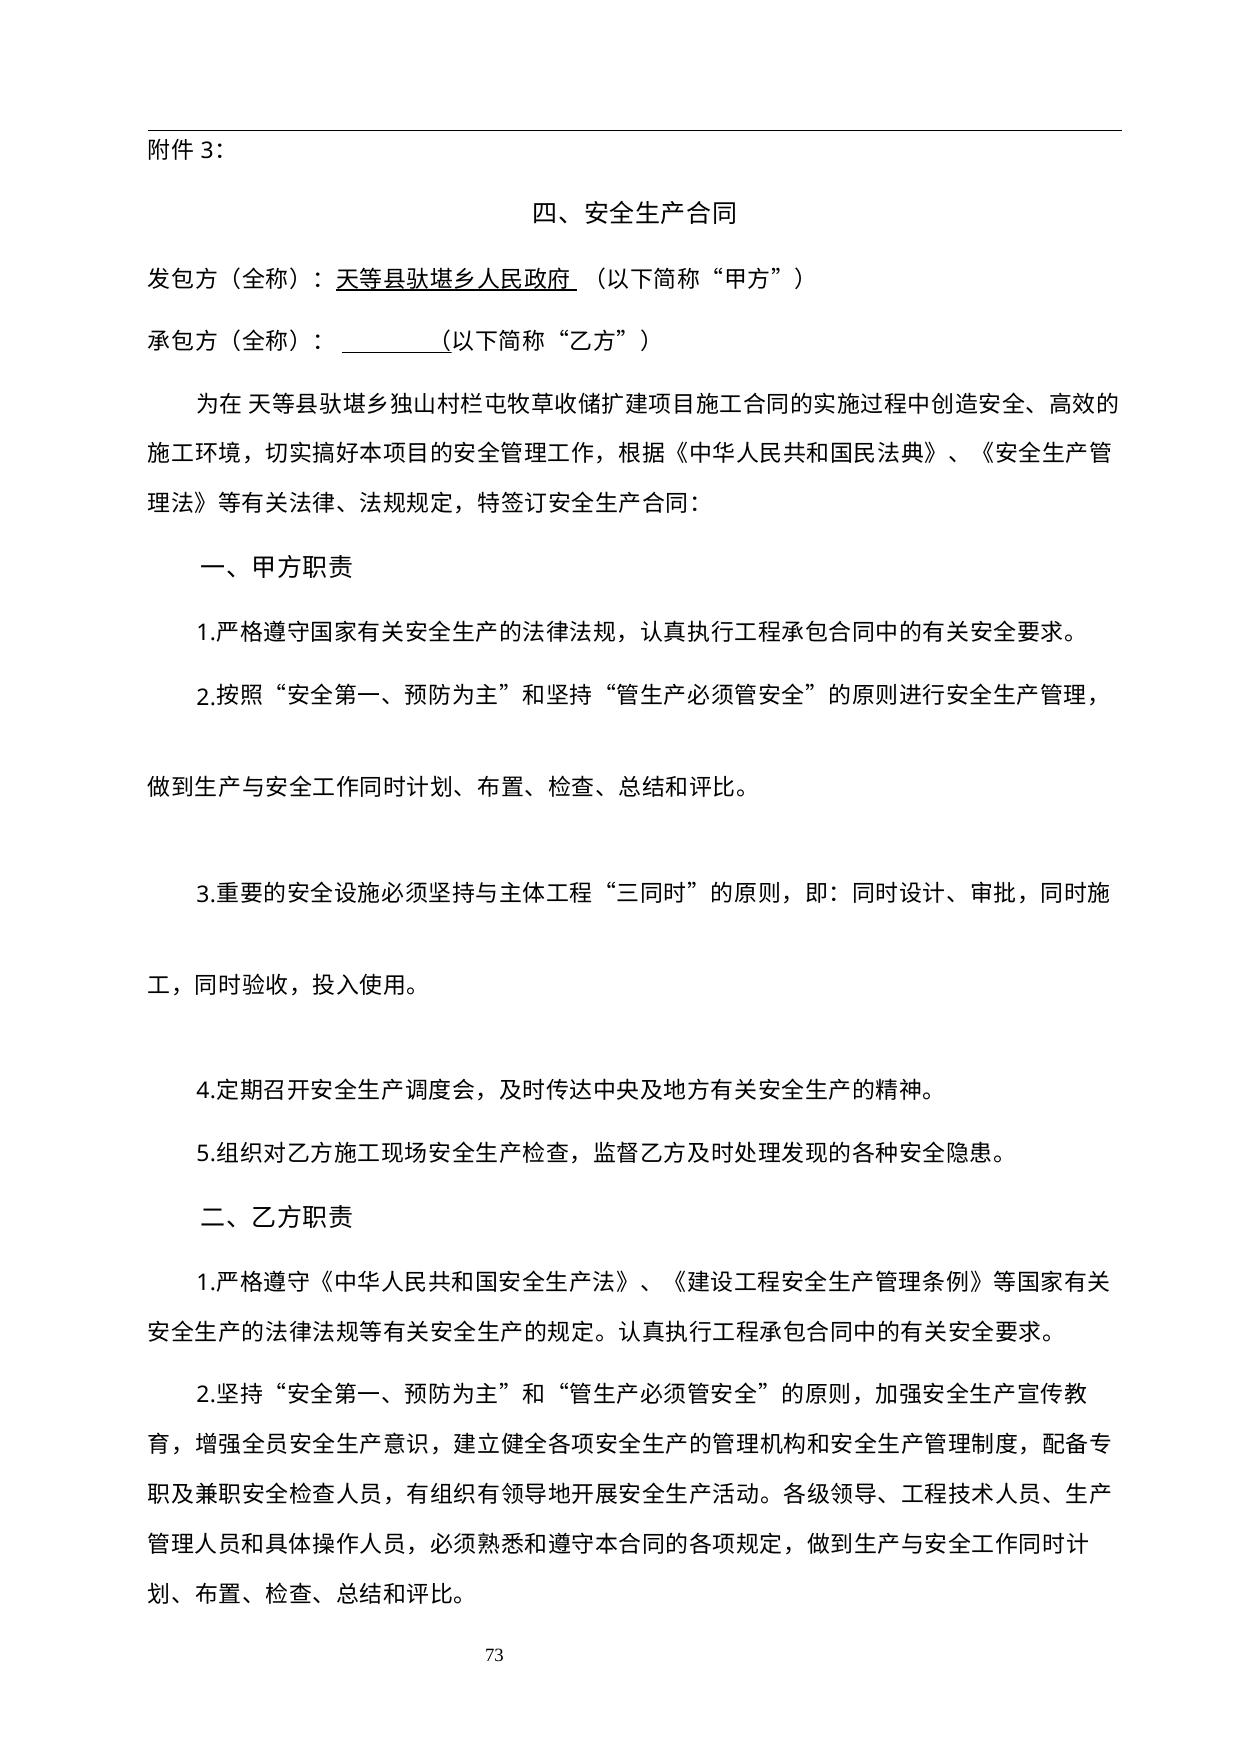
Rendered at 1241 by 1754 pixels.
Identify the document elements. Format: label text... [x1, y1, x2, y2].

text 承包方（全称）： （以下简称“乙方”） [148, 323, 1122, 356]
text 二、乙方职责 [148, 1197, 1122, 1233]
text 4.定期召开安全生产调度会，及时传达中央及地方有关安全生产的精神。 [148, 1072, 1122, 1106]
text 一、甲方职责 [148, 547, 1122, 583]
text 四、安全生产合同 [148, 194, 1122, 230]
text 3.重要的安全设施必须坚持与主体工程“三同时”的原则，即：同时设计、审批，同时施工，同时验收，投入使用。 [148, 874, 1122, 1029]
text 发包方（全称）：天等县驮堪乡人民政府 （以下简称“甲方”） [148, 261, 1122, 294]
text 为在 天等县驮堪乡独山村栏屯牧草收储扩建项目施工合同的实施过程中创造安全、高效的施工环境，切实搞好本项目的安全管理工作，根据《中华人民共和国民法典》、《安全生产管理法》等有关法律、法规规定，特签订安全生产合同： [148, 385, 1122, 518]
text 附件 3： [148, 131, 1122, 165]
text 5.组织对乙方施工现场安全生产检查，监督乙方及时处理发现的各种安全隐患。 [148, 1135, 1122, 1168]
text 1.严格遵守国家有关安全生产的法律法规，认真执行工程承包合同中的有关安全要求。 [148, 614, 1122, 647]
text 2.按照“安全第一、预防为主”和坚持“管生产必须管安全”的原则进行安全生产管理，做到生产与安全工作同时计划、布置、检查、总结和评比。 [148, 677, 1122, 831]
text 2.坚持“安全第一、预防为主”和“管生产必须管安全”的原则，加强安全生产宣传教育，增强全员安全生产意识，建立健全各项安全生产的管理机构和安全生产管理制度，配备专职及兼职安全检查人员，有组织有领导地开展安全生产活动。各级领导、工程技术人员、生产管理人员和具体操作人员，必须熟悉和遵守本合同的各项规定，做到生产与安全工作同时计划、布置、检查、总结和评比。 [148, 1376, 1122, 1609]
text 1.严格遵守《中华人民共和国安全生产法》、《建设工程安全生产管理条例》等国家有关安全生产的法律法规等有关安全生产的规定。认真执行工程承包合同中的有关安全要求。 [148, 1264, 1122, 1347]
